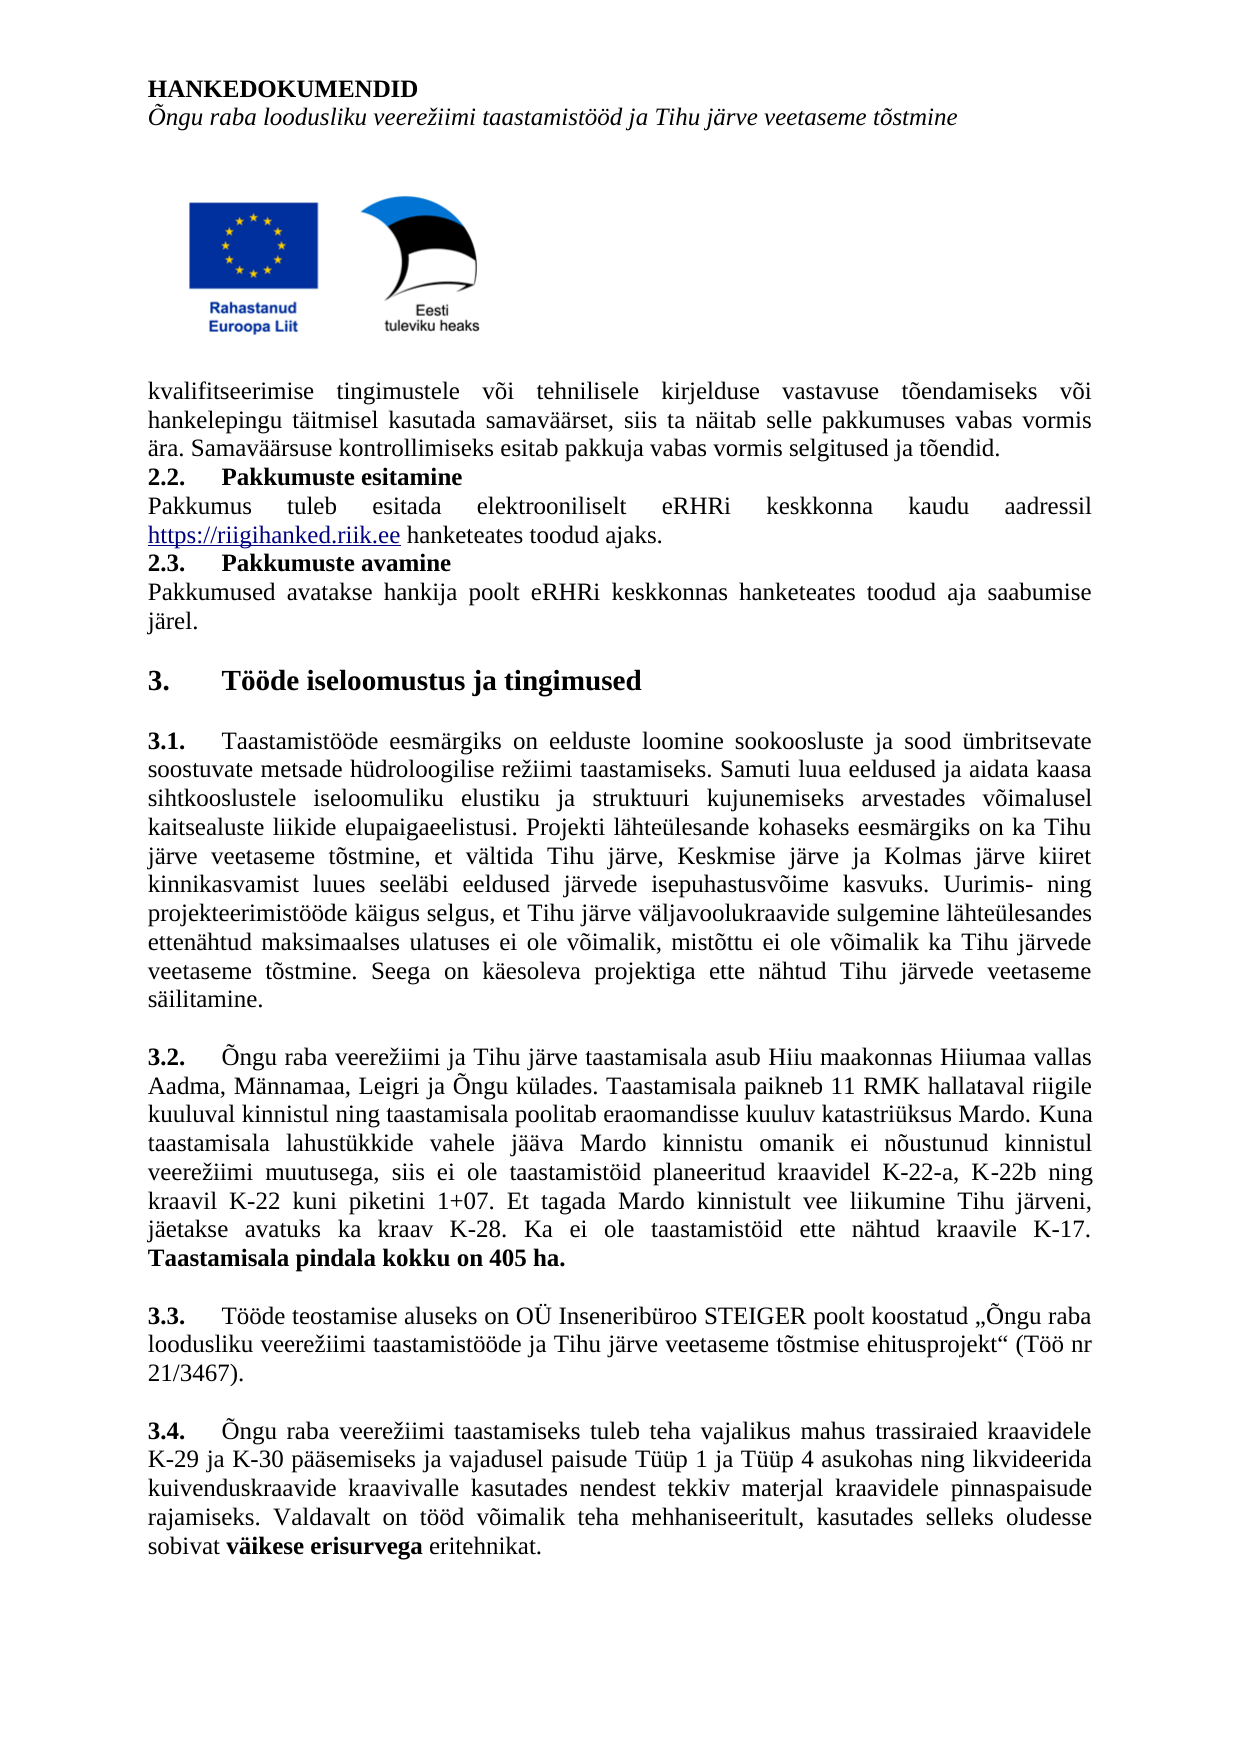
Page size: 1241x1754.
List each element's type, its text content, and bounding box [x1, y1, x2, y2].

text Pakkumus tuleb esitada elektrooniliselt eRHRi keskkonna kaudu aadressil https://riigihanked.riik.ee hanketeates toodud ajaks. [148, 491, 1093, 548]
text Pakkumused avatakse hankija poolt eRHRi keskkonnas hanketeates toodud aja saabumise järel. [148, 577, 1093, 635]
subtitle Tööde iseloomustus ja tingimused [148, 663, 1093, 697]
picture [147, 160, 519, 376]
subtitle Pakkumuste avamine [148, 548, 1093, 577]
subtitle Pakkumuste esitamine [148, 462, 1093, 491]
list Õngu raba veerežiimi taastamiseks tuleb teha vajalikus mahus trassiraied kraavidele K-29 ja K-30 pääsemiseks ja vajadusel paisude Tüüp 1 ja Tüüp 4 asukohas ning likvideerida kuivenduskraavide kraavivalle kasutades nendest tekkiv materjal kraavidele pinnaspaisude rajamiseks. Valdavalt on tööd võimalik teha mehhaniseeritult, kasutades selleks oludesse sobivat väikese erisurvega eritehnikat. [148, 1416, 1093, 1559]
list Õngu raba veerežiimi ja Tihu järve taastamisala asub Hiiu maakonnas Hiiumaa vallas Aadma, Männamaa, Leigri ja Õngu külades. Taastamisala paikneb 11 RMK hallataval riigile kuuluval kinnistul ning taastamisala poolitab eraomandisse kuuluv katastriüksus Mardo. Kuna taastamisala lahustükkide vahele jääva Mardo kinnistu omanik ei nõustunud kinnistul veerežiimi muutusega, siis ei ole taastamistöid planeeritud kraavidel K-22-a, K-22b ning kraavil K-22 kuni piketini 1+07. Et tagada Mardo kinnistult vee liikumine Tihu järveni, jäetakse avatuks ka kraav K-28. Ka ei ole taastamistöid ette nähtud kraavile K-17. Taastamisala pindala kokku on 405 ha. [148, 1042, 1093, 1272]
list Taastamistööde eesmärgiks on eelduste loomine sookoosluste ja sood ümbritsevate soostuvate metsade hüdroloogilise režiimi taastamiseks. Samuti luua eeldused ja aidata kaasa sihtkooslustele iseloomuliku elustiku ja struktuuri kujunemiseks arvestades võimalusel kaitsealuste liikide elupaigaeelistusi. Projekti lähteülesande kohaseks eesmärgiks on ka Tihu järve veetaseme tõstmine, et vältida Tihu järve, Keskmise järve ja Kolmas järve kiiret kinnikasvamist luues seeläbi eeldused järvede isepuhastusvõime kasvuks. Uurimis- ning projekteerimistööde käigus selgus, et Tihu järve väljavoolukraavide sulgemine lähteülesandes ettenähtud maksimaalses ulatuses ei ole võimalik, mistõttu ei ole võimalik ka Tihu järvede veetaseme tõstmine. Seega on käesoleva projektiga ette nähtud Tihu järvede veetaseme säilitamine. [148, 726, 1093, 1013]
list Tööde teostamise aluseks on OÜ Inseneribüroo STEIGER poolt koostatud „Õngu raba loodusliku veerežiimi taastamistööde ja Tihu järve veetaseme tõstmise ehitusprojekt“ (Töö nr 21/3467). [148, 1301, 1093, 1387]
